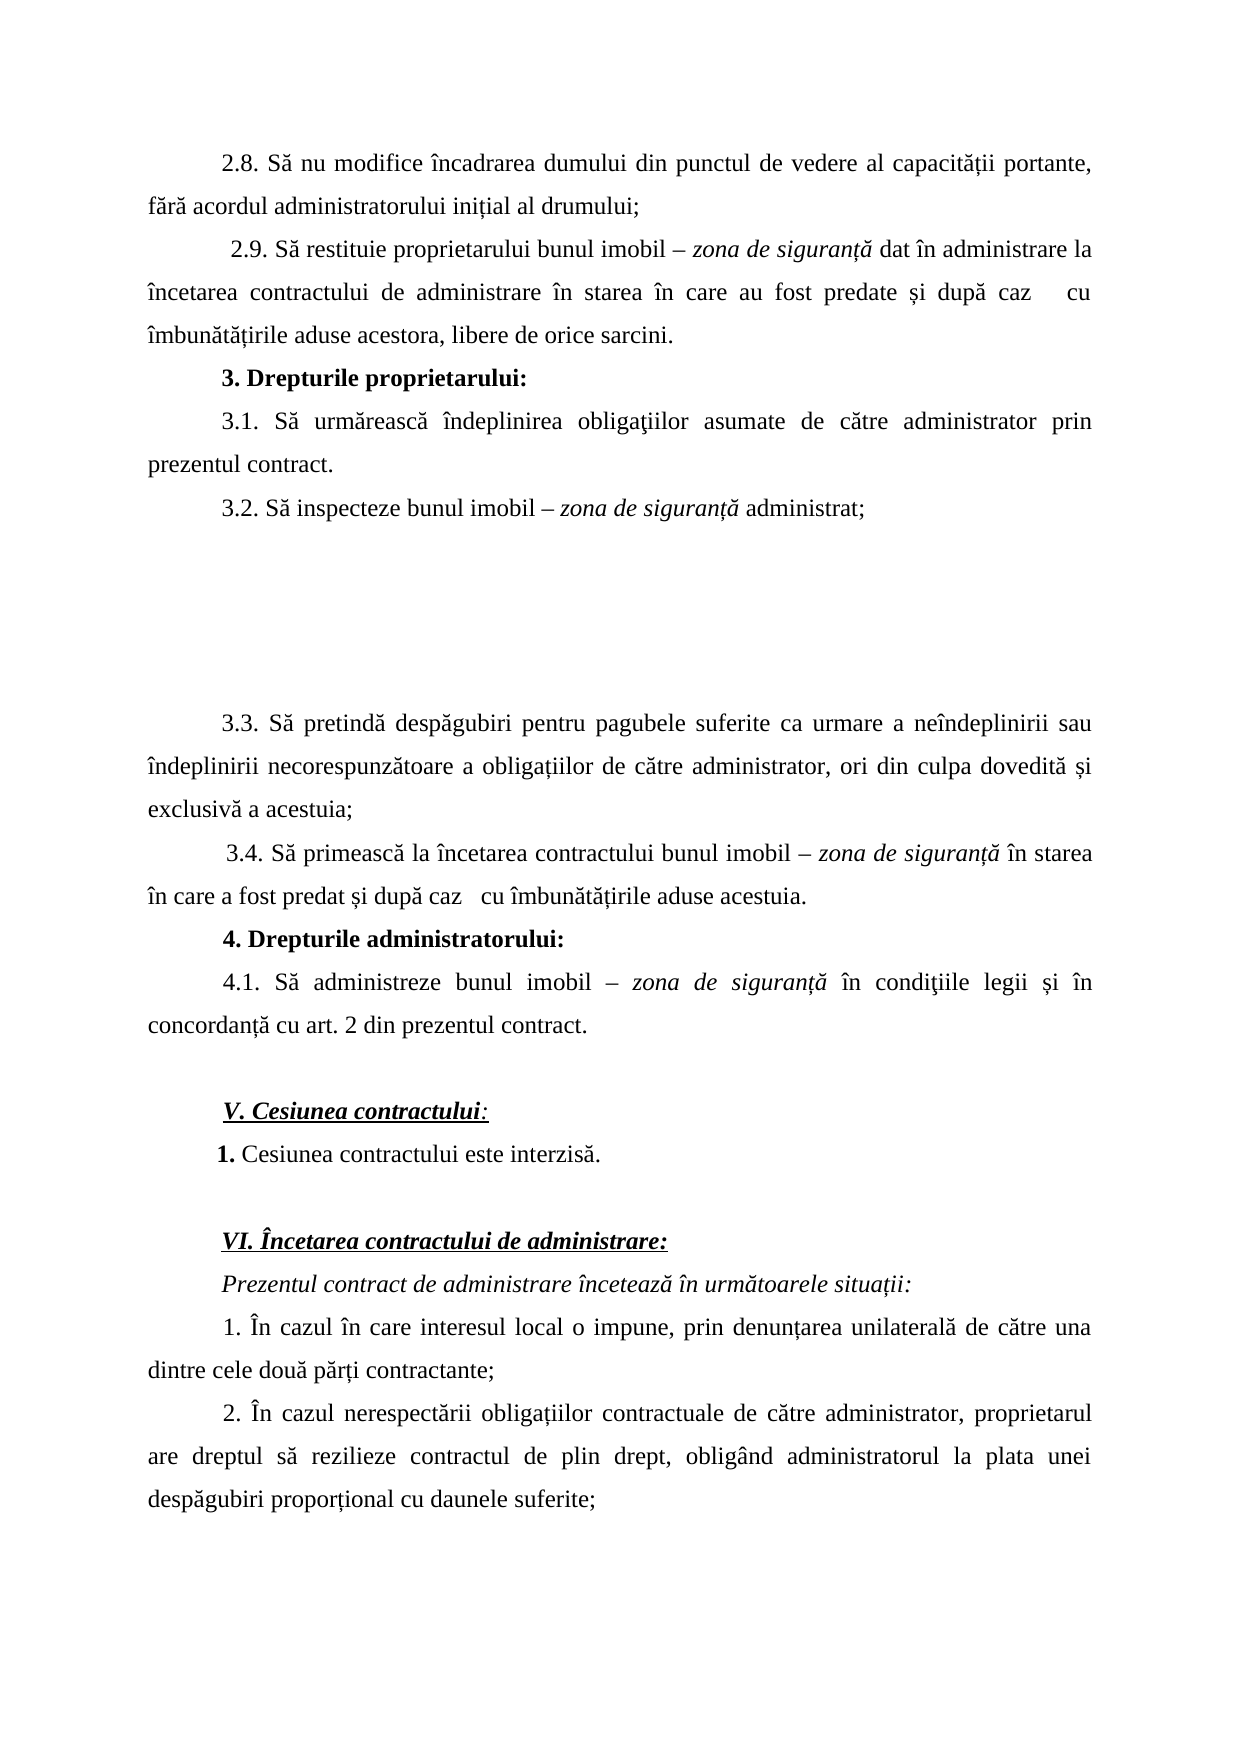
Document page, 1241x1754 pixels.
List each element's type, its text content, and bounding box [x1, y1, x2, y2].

text 3.3. Să pretindă despăgubiri pentru pagubele suferite ca urmare a neîndeplinirii sau îndeplinirii necorespunzătoare a obligațiilor de către administrator, ori din culpa dovedită și exclusivă a acestuia; [148, 708, 1093, 823]
text VI. Încetarea contractului de administrare: [148, 1226, 1093, 1254]
text 2.8. Să nu modifice încadrarea dumului din punctul de vedere al capacității portante, fără acordul administratorului inițial al drumului; [148, 148, 1093, 219]
text 3.2. Să inspecteze bunul imobil – zona de siguranță administrat; [148, 493, 1093, 521]
text V. Cesiunea contractului: [148, 1096, 1093, 1125]
text 2.9. Să restituie proprietarului bunul imobil – zona de siguranță dat în administrare la încetarea contractului de administrare în starea în care au fost predate și după caz cu îmbunătățirile aduse acestora, libere de orice sarcini. [148, 234, 1093, 349]
text Prezentul contract de administrare încetează în următoarele situații: [148, 1269, 1093, 1298]
text 4.1. Să administreze bunul imobil – zona de siguranță în condiţiile legii și în concordanță cu art. 2 din prezentul contract. [148, 967, 1093, 1039]
text 4. Drepturile administratorului: [148, 924, 1093, 953]
text 3. Drepturile proprietarului: [148, 363, 1093, 392]
text 3.4. Să primească la încetarea contractului bunul imobil – zona de siguranță în starea în care a fost predat și după caz cu îmbunătățirile aduse acestuia. [148, 838, 1093, 909]
text 3.1. Să urmărească îndeplinirea obligaţiilor asumate de către administrator prin prezentul contract. [148, 406, 1093, 478]
text 1. Cesiunea contractului este interzisă. [148, 1139, 1093, 1168]
text 2. În cazul nerespectării obligațiilor contractuale de către administrator, proprietarul are dreptul să rezilieze contractul de plin drept, obligând administratorul la plata unei despăgubiri proporțional cu daunele suferite; [148, 1398, 1093, 1513]
list 1. În cazul în care interesul local o impune, prin denunțarea unilaterală de către una dintre cele două părți contractante; [148, 1312, 1093, 1384]
